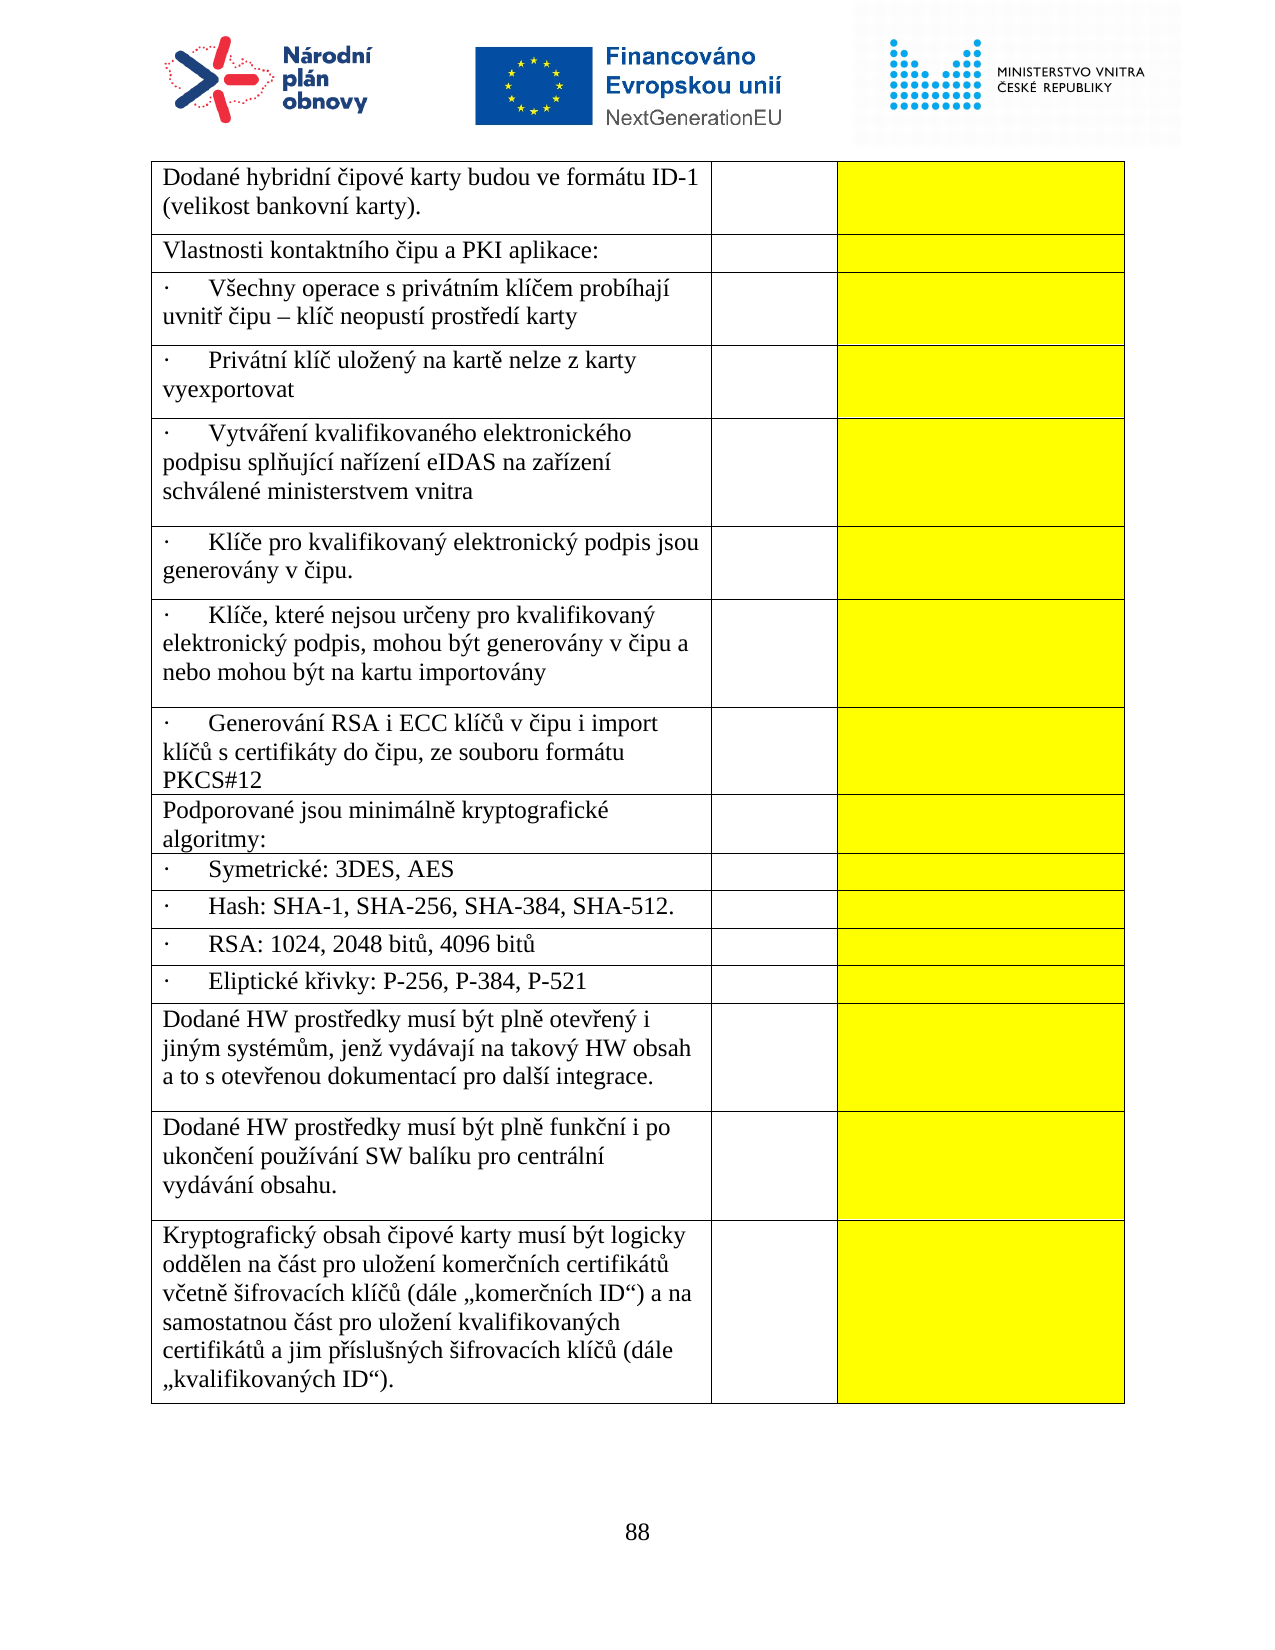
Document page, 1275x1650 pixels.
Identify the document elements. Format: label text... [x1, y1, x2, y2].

table_cell Dodané HW prostředky musí být plně funkční i po ukončení používání SW balíku pro centrální vydávání obsahu. [152, 1112, 711, 1219]
table_cell · Vytváření kvalifikovaného elektronického podpisu splňující nařízení eIDAS na zařízení schválené ministerstvem vnitra [152, 419, 711, 526]
picture [466, 34, 804, 135]
table_cell [838, 1112, 1124, 1219]
table_cell Dodané hybridní čipové karty budou ve formátu ID-1 (velikost bankovní karty). [152, 162, 711, 234]
table_cell [712, 419, 837, 526]
table_cell Podporované jsou minimálně kryptografické algoritmy: [152, 795, 711, 853]
table_cell [712, 1004, 837, 1111]
table_cell · Hash: SHA-1, SHA-256, SHA-384, SHA-512. [152, 891, 711, 928]
table_cell [838, 795, 1124, 853]
table_cell [838, 891, 1124, 928]
table_cell [712, 891, 837, 928]
table_cell Vlastnosti kontaktního čipu a PKI aplikace: [152, 235, 711, 272]
table_cell [838, 929, 1124, 965]
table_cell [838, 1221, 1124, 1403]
table_cell · Privátní klíč uložený na kartě nelze z karty vyexportovat [152, 346, 711, 417]
table_cell [838, 600, 1124, 707]
table_cell [712, 1112, 837, 1219]
table_cell [838, 346, 1124, 417]
table_cell [838, 273, 1124, 344]
table_cell [712, 795, 837, 853]
table_cell [712, 273, 837, 344]
table_cell [838, 527, 1124, 599]
table_cell · Všechny operace s privátním klíčem probíhají uvnitř čipu – klíč neopustí prostředí karty [152, 273, 711, 344]
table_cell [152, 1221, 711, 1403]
table_cell [838, 235, 1124, 272]
table_cell Dodané HW prostředky musí být plně otevřený i jiným systémům, jenž vydávají na takový HW obsah a to s otevřenou dokumentací pro další integrace. [152, 1004, 711, 1111]
table_cell [838, 1004, 1124, 1111]
table_cell · Klíče, které nejsou určeny pro kvalifikovaný elektronický podpis, mohou být generovány v čipu a nebo mohou být na kartu importovány [152, 600, 711, 707]
table_cell [838, 419, 1124, 526]
table_cell [712, 162, 837, 234]
table_cell [712, 854, 837, 890]
table_cell · Klíče pro kvalifikovaný elektronický podpis jsou generovány v čipu. [152, 527, 711, 599]
table_cell · Eliptické křivky: P-256, P-384, P-521 [152, 966, 711, 1003]
table_cell [712, 235, 837, 272]
table_cell · Generování RSA i ECC klíčů v čipu i import klíčů s certifikáty do čipu, ze souboru formátu PKCS#12 [152, 708, 711, 794]
table_cell [712, 708, 837, 794]
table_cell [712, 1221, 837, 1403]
table_cell · Symetrické: 3DES, AES [152, 854, 711, 890]
picture [151, 26, 390, 134]
table_cell [712, 966, 837, 1003]
table_cell [838, 162, 1124, 234]
table_cell [838, 854, 1124, 890]
table_cell [712, 346, 837, 417]
table_cell [838, 966, 1124, 1003]
picture [852, 1, 1183, 148]
table_cell [838, 708, 1124, 794]
table_cell · RSA: 1024, 2048 bitů, 4096 bitů [152, 929, 711, 965]
table_cell [712, 527, 837, 599]
table_cell [712, 600, 837, 707]
table_cell [712, 929, 837, 965]
